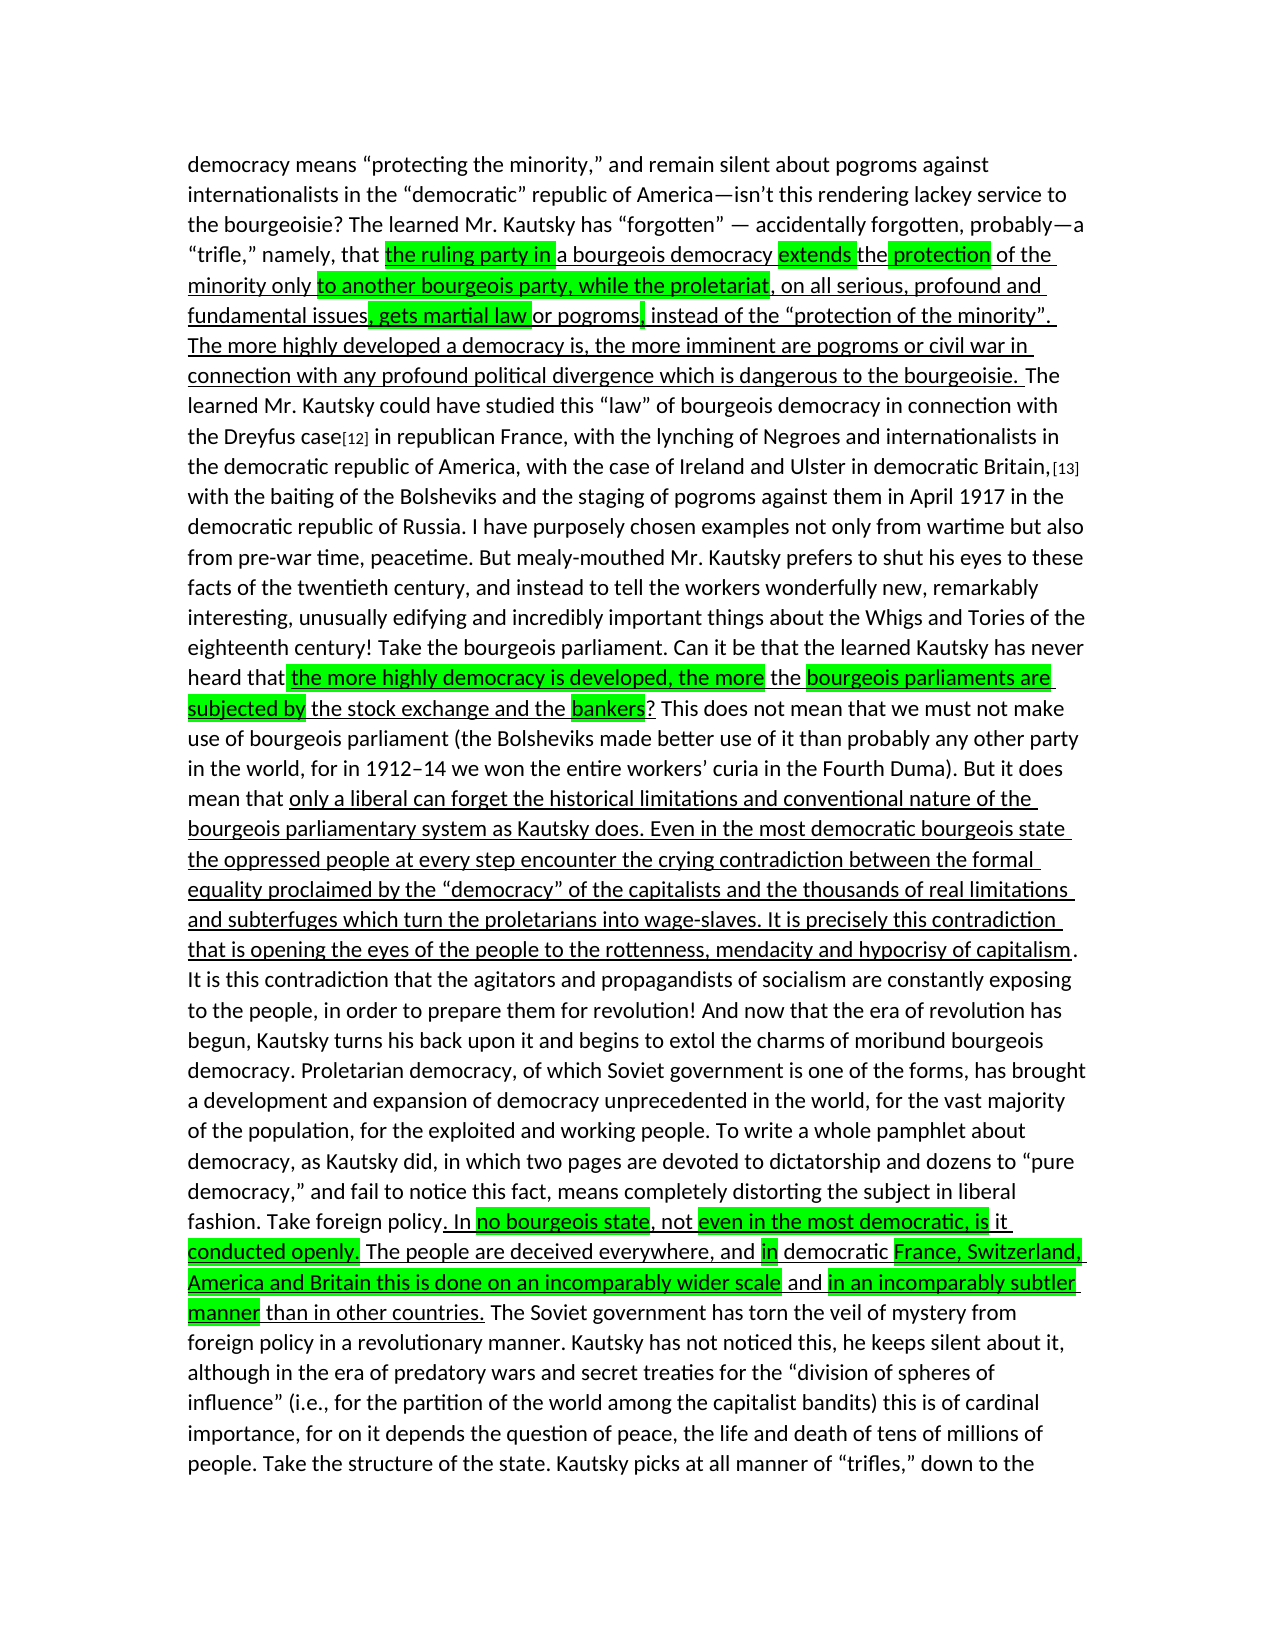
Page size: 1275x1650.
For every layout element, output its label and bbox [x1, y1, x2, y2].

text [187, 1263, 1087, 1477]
text [187, 150, 1087, 1262]
